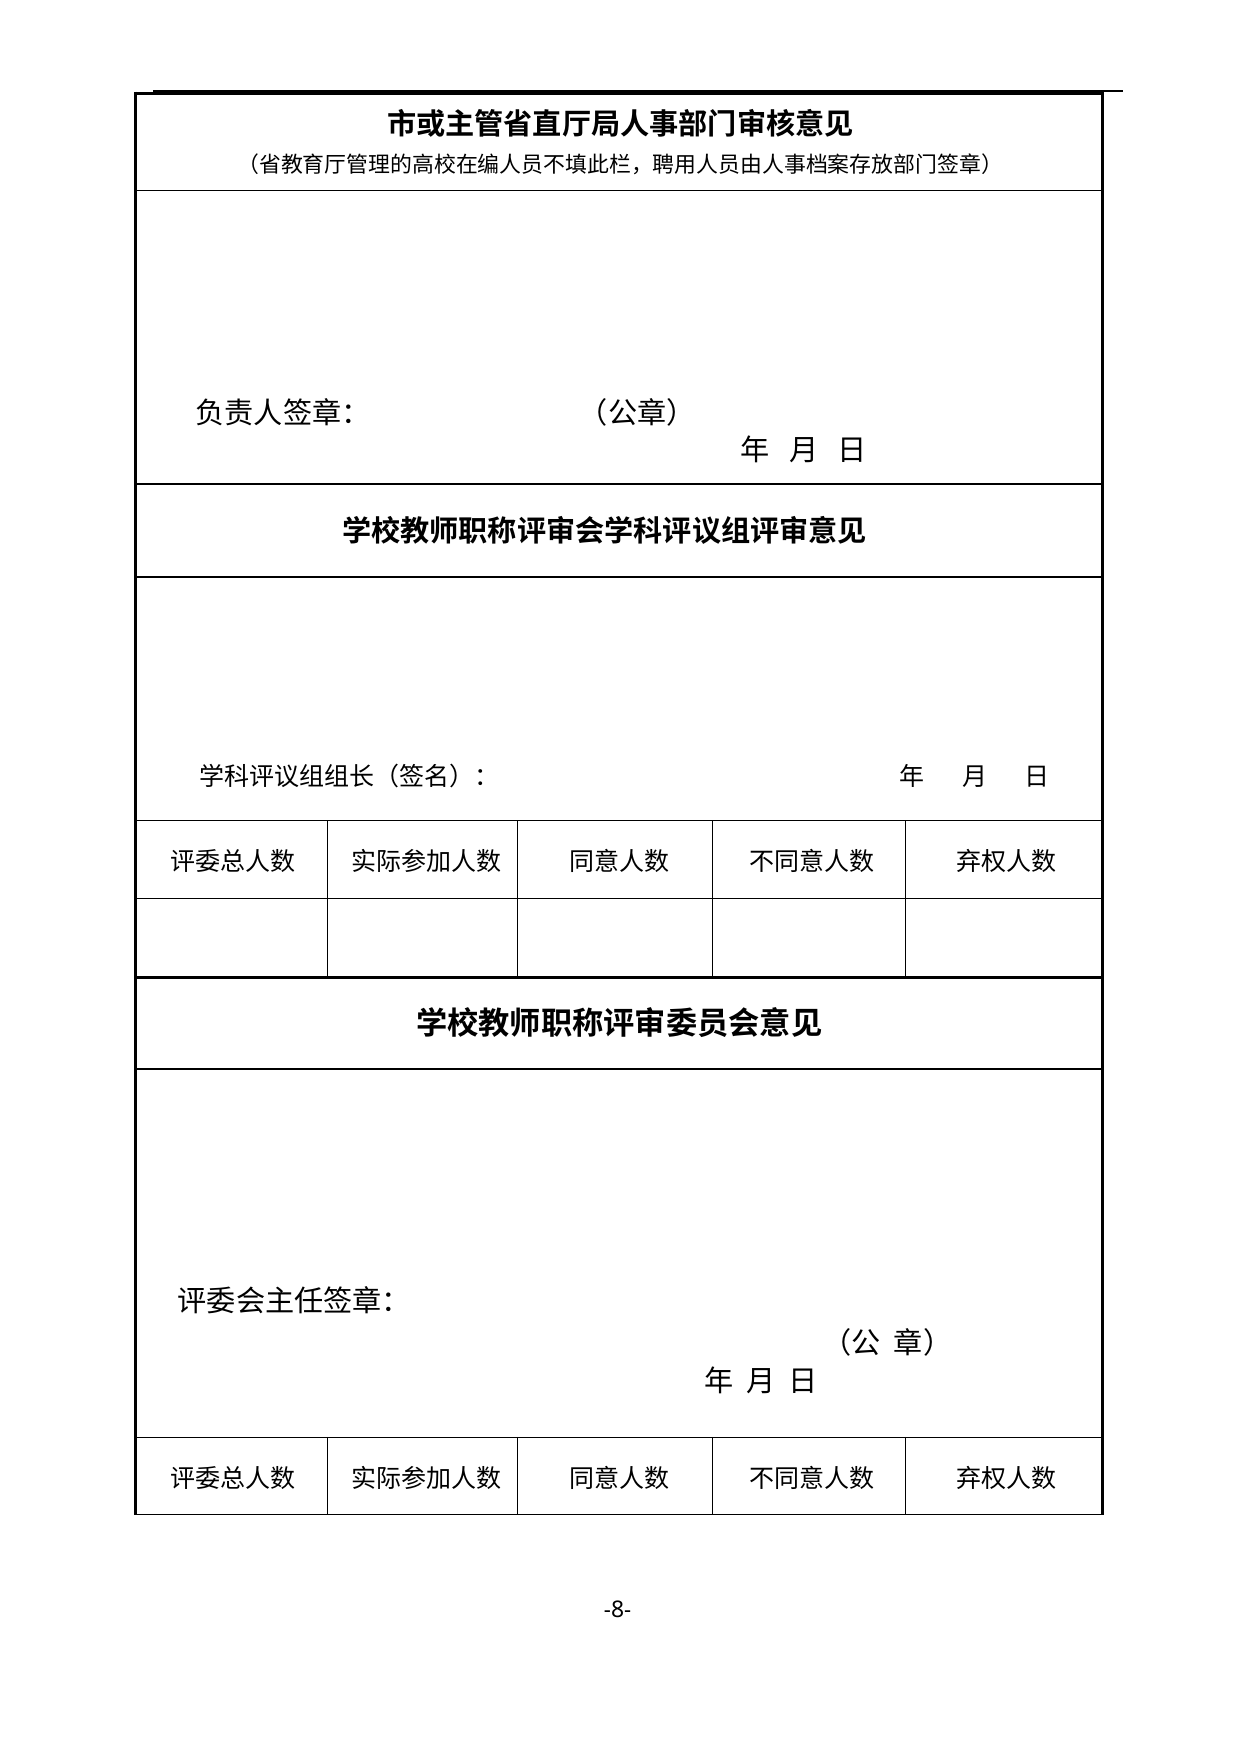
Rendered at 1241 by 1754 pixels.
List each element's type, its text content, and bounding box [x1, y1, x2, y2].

table_cell 不同意人数 [713, 1438, 905, 1514]
table_cell 学校教师职称评审会学科评议组评审意见 [137, 485, 1101, 576]
table_cell 实际参加人数 [328, 1438, 517, 1514]
table_cell 学科评议组组长（签名）： 年 月 日 [137, 578, 1101, 820]
table_cell 实际参加人数 [328, 821, 517, 898]
table_cell [713, 899, 905, 976]
table_cell 评委总人数 [137, 1438, 327, 1514]
table_cell 弃权人数 [906, 821, 1101, 898]
table_cell [518, 899, 712, 976]
table_cell [906, 899, 1101, 976]
table_header 市或主管省直厅局人事部门审核意见 （省教育厅管理的高校在编人员不填此栏，聘用人员由人事档案存放部门签章） [137, 95, 1101, 190]
table_cell 不同意人数 [713, 821, 905, 898]
table_cell [328, 899, 517, 976]
table_cell 学校教师职称评审委员会意见 [137, 979, 1101, 1068]
table_cell 评委总人数 [137, 821, 327, 898]
table_cell 同意人数 [518, 1438, 712, 1514]
table_cell 评委会主任签章： （公 章） 年 月 日 [137, 1070, 1101, 1437]
table_cell 弃权人数 [906, 1438, 1101, 1514]
table_cell 负责人签章： （公章） 年 月 日 [137, 191, 1101, 483]
table_cell [137, 899, 327, 976]
table_cell 同意人数 [518, 821, 712, 898]
